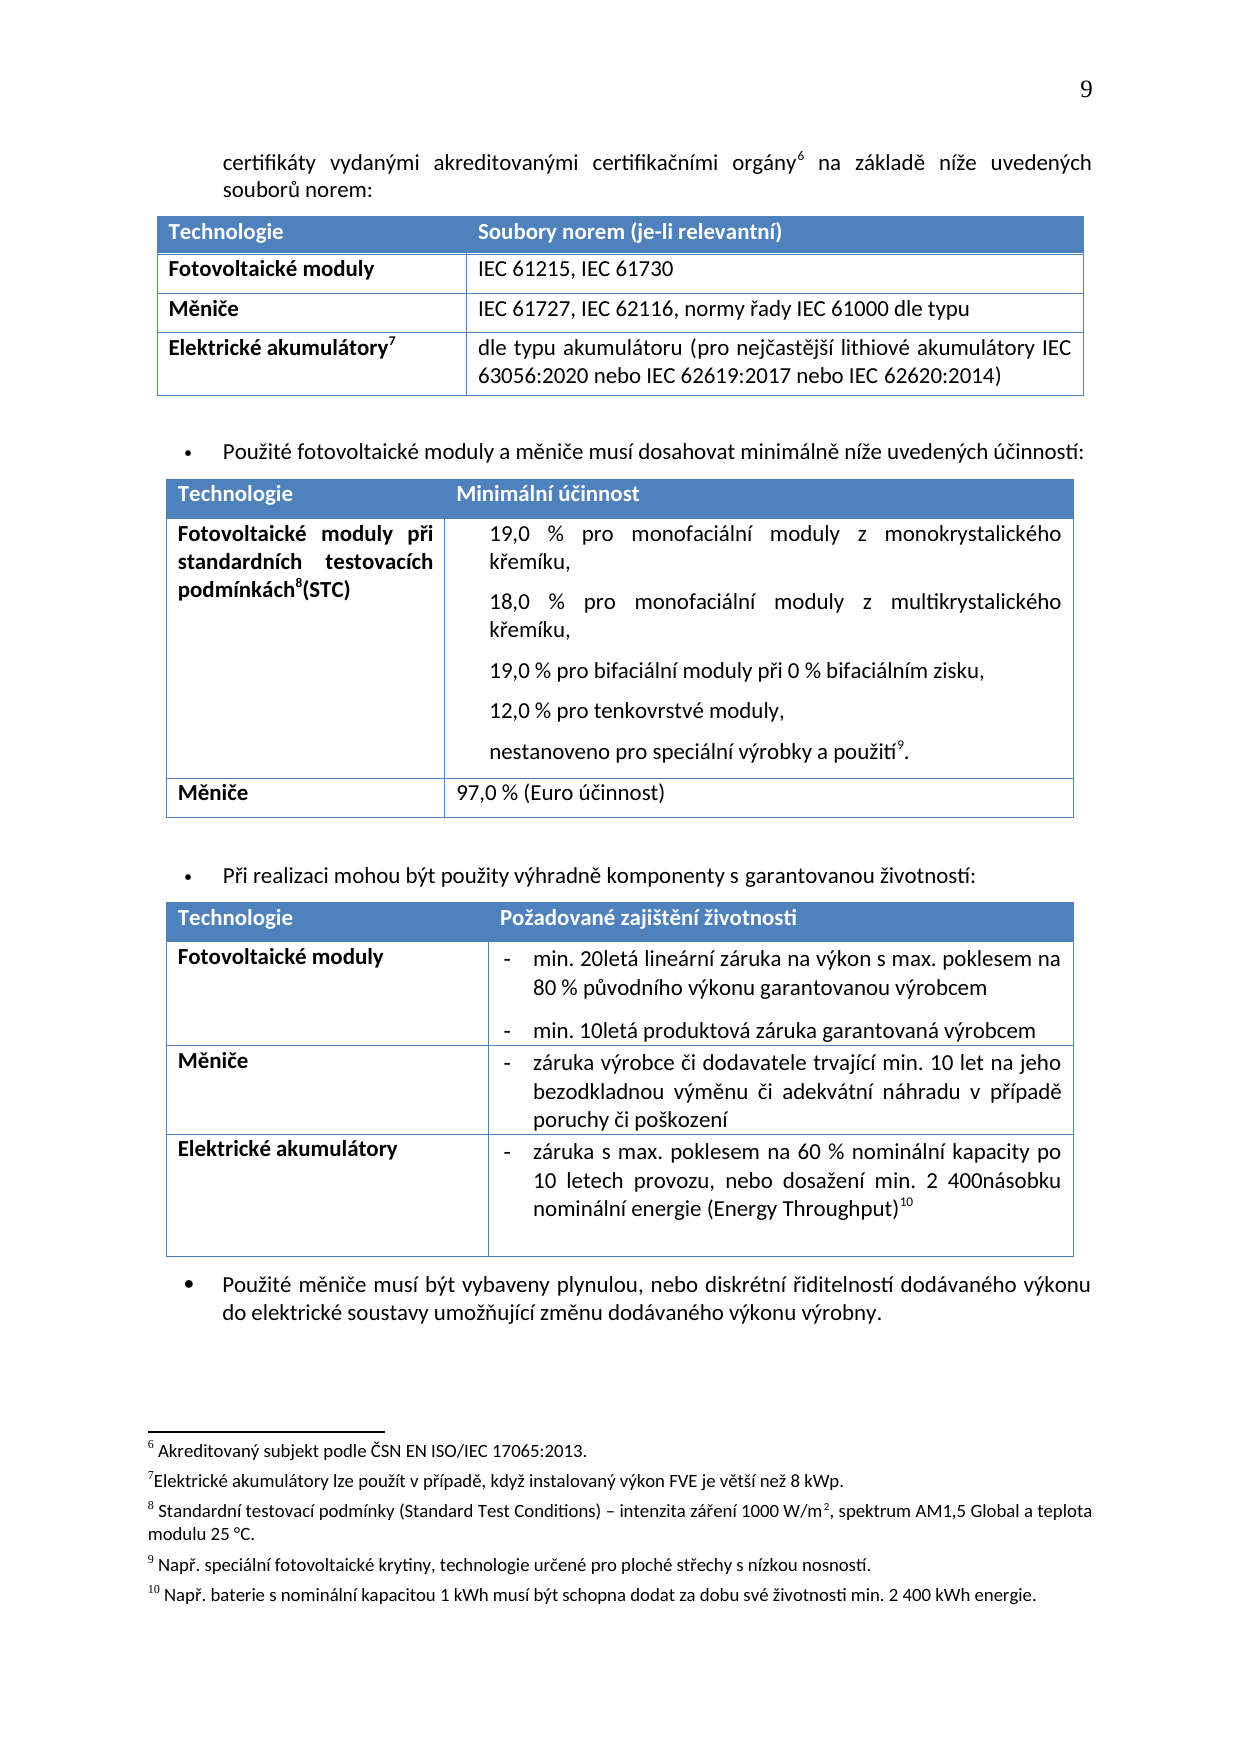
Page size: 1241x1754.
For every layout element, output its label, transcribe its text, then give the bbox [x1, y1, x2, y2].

table_cell Fotovoltaické moduly [158, 255, 466, 293]
table_cell IEC 61215, IEC 61730 [467, 255, 1083, 293]
table_cell 97,0 % (Euro účinnost) [445, 779, 1073, 817]
table_cell dle typu akumulátoru (pro nejčastější lithiové akumulátory IEC 63056:2020 nebo IEC 62619:2017 nebo IEC 62620:2014) [467, 333, 1083, 395]
table_cell záruka výrobce či dodavatele trvající min. 10 let na jeho bezodkladnou výměnu či adekvátní náhradu v případě poruchy či poškození [489, 1046, 1073, 1133]
table_cell Elektrické akumulátory [167, 1135, 488, 1256]
table_cell Elektrické akumulátory [158, 333, 466, 395]
table_cell Fotovoltaické moduly při standardních testovacích podmínkách(STC) [167, 519, 444, 777]
table_header Technologie [167, 903, 488, 941]
table_cell 19,0 % pro monofaciální moduly z monokrystalického křemíku, 18,0 % pro monofaciální moduly z multikrystalického křemíku, 19,0 % pro bifaciální moduly při 0 % bifaciálním zisku, 12,0 % pro tenkovrstvé moduly, nestanoveno pro speciální výrobky a použití. [445, 519, 1073, 777]
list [185, 148, 1093, 204]
table_header Soubory norem (je-li relevantní) [467, 217, 1083, 253]
list Použité fotovoltaické moduly a měniče musí dosahovat minimálně níže uvedených účinností: [185, 437, 1093, 465]
table_cell záruka s max. poklesem na 60 % nominální kapacity po 10 letech provozu, nebo dosažení min. 2 400násobku nominální energie (Energy Throughput) [489, 1135, 1073, 1256]
table_header Technologie [158, 217, 466, 253]
table_cell IEC 61727, IEC 62116, normy řady IEC 61000 dle typu [467, 294, 1083, 332]
list Použité měniče musí být vybaveny plynulou, nebo diskrétní řiditelností dodávaného výkonu do elektrické soustavy umožňující změnu dodávaného výkonu výrobny. [185, 1270, 1093, 1326]
table_cell Měniče [167, 779, 444, 817]
table_cell Fotovoltaické moduly [167, 942, 488, 1045]
table_cell min. 20letá lineární záruka na výkon s max. poklesem na 80 % původního výkonu garantovanou výrobcem min. 10letá produktová záruka garantovaná výrobcem [489, 942, 1073, 1045]
table_header Minimální účinnost [445, 480, 1073, 518]
list Při realizaci mohou být použity výhradně komponenty s garantovanou životností: [185, 861, 1093, 889]
table_header Technologie [167, 480, 444, 518]
table_cell Měniče [167, 1046, 488, 1133]
table_header Požadované zajištění životnosti [489, 903, 1073, 941]
table_cell Měniče [158, 294, 466, 332]
